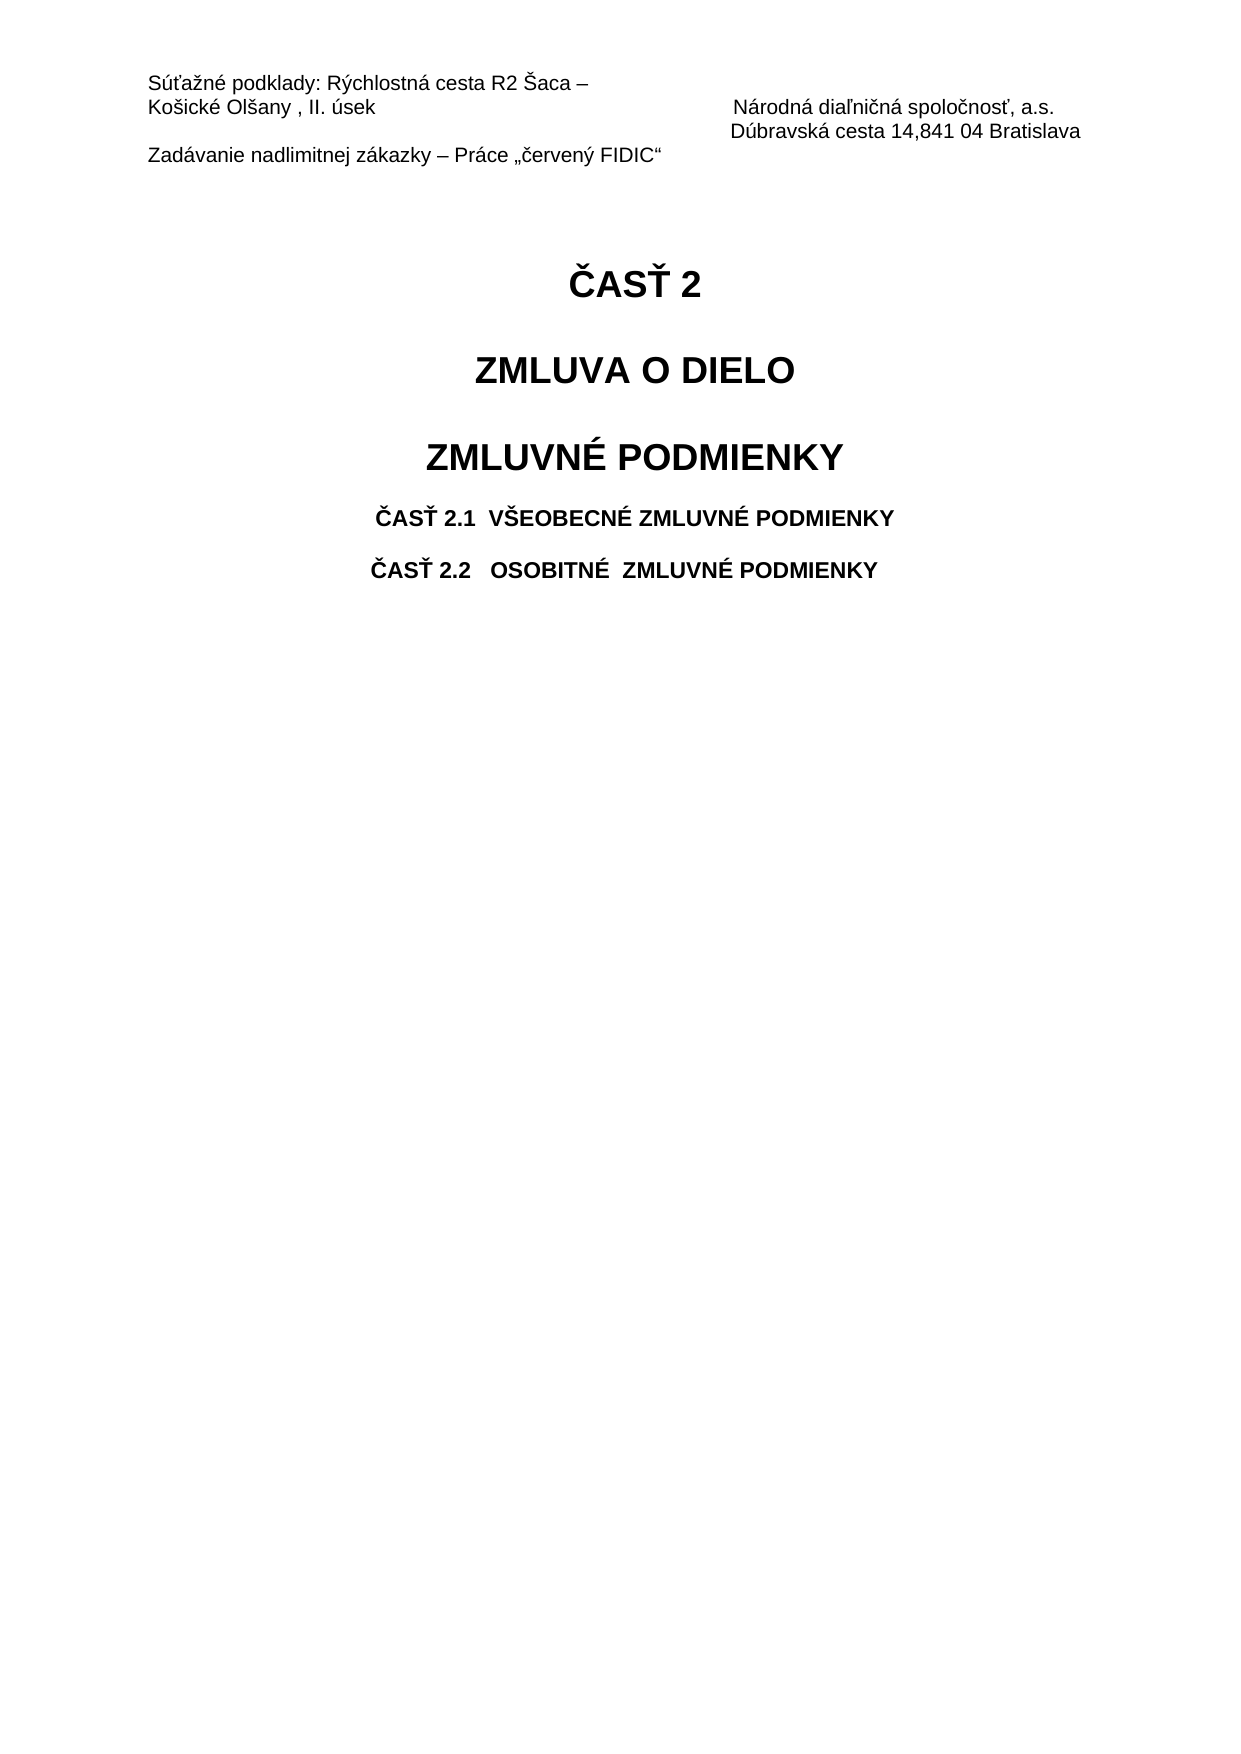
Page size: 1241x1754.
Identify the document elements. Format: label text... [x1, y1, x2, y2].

text ZMLUVA O DIELO [148, 349, 1122, 392]
text ČASŤ 2.1 VŠEOBECNÉ ZMLUVNÉ PODMIENKY [148, 504, 1122, 531]
text ČASŤ 2.2 OSOBITNÉ ZMLUVNÉ PODMIENKY [148, 557, 1122, 583]
text ČASŤ 2 [148, 262, 1122, 306]
text ZMLUVNÉ PODMIENKY [148, 435, 1122, 478]
